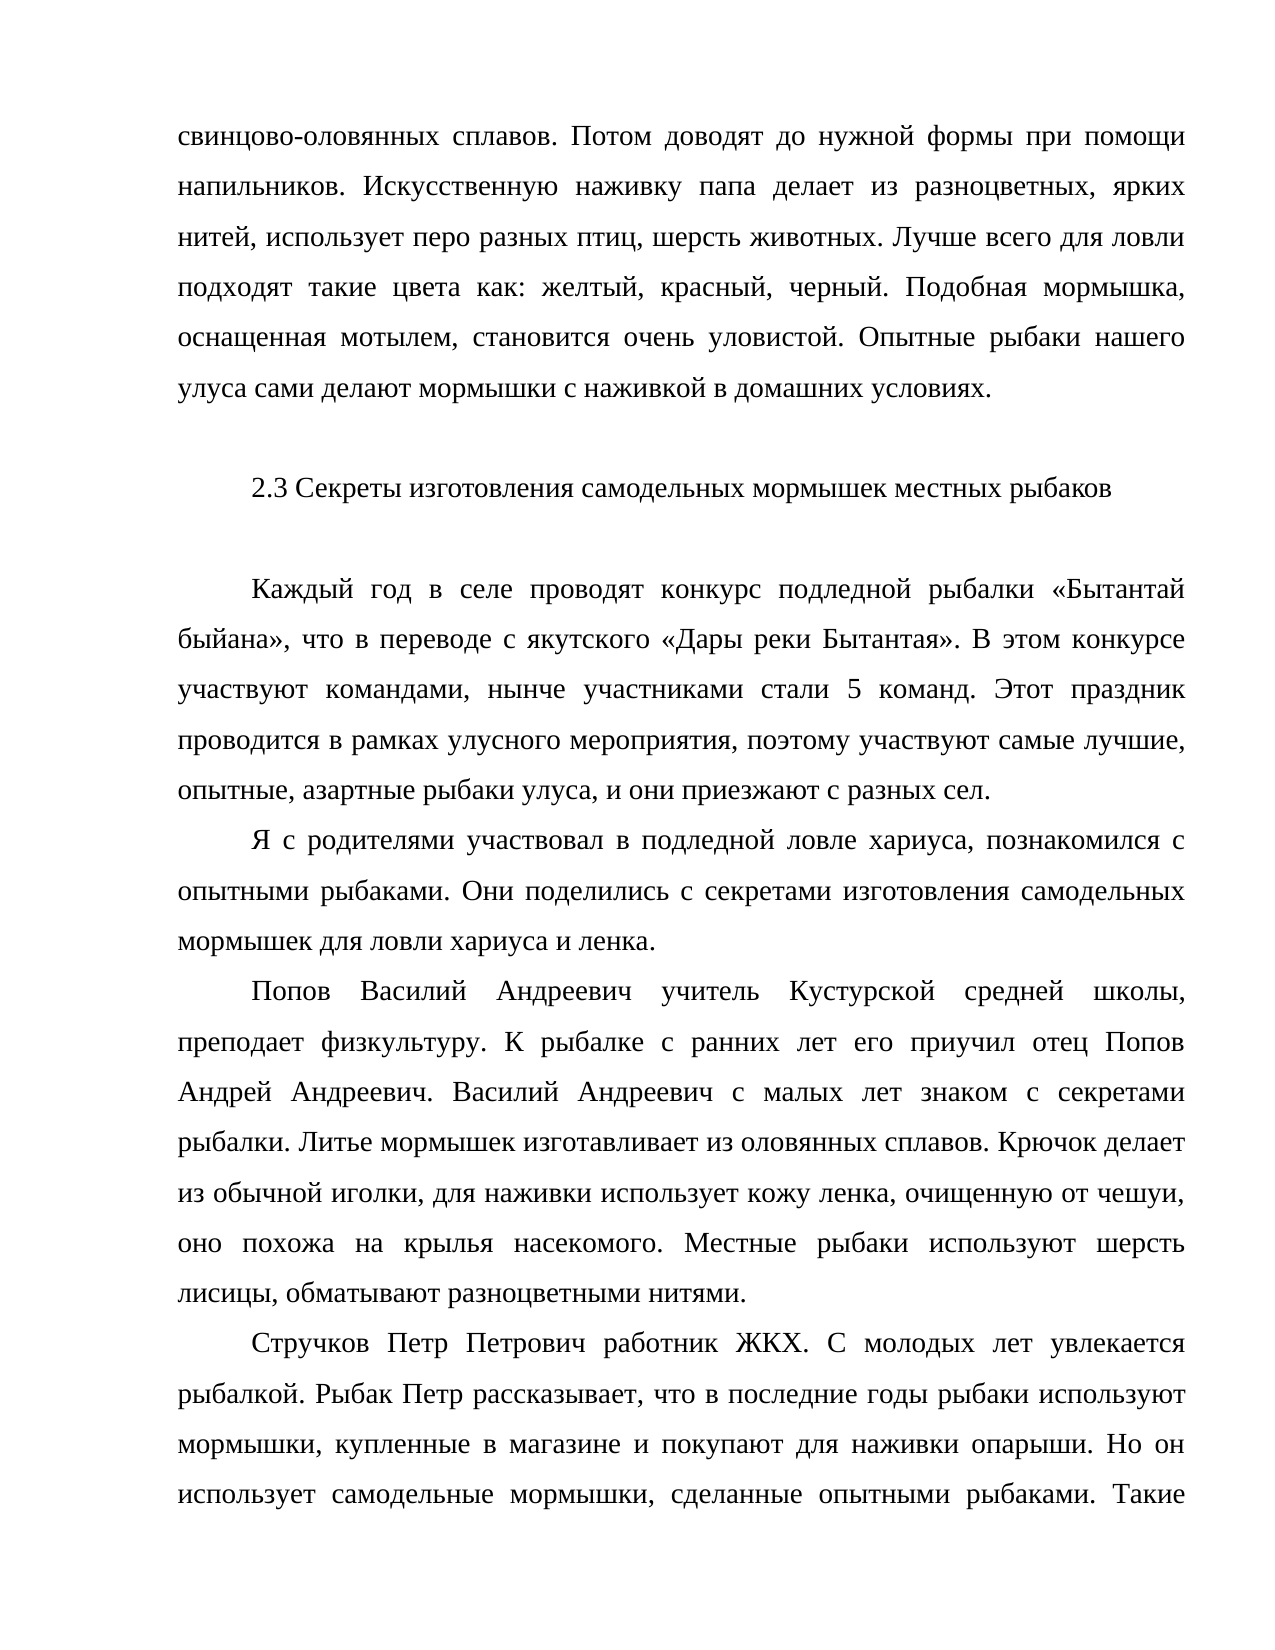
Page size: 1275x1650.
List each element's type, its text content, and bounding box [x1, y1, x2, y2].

text Попов Василий Андреевич учитель Кустурской средней школы, преподает физкультуру. К рыбалке с ранних лет его приучил отец Попов Андрей Андреевич. Василий Андреевич с малых лет знаком с секретами рыбалки. Литье мормышек изготавливает из оловянных сплавов. Крючок делает из обычной иголки, для наживки использует кожу ленка, очищенную от чешуи, оно похожа на крылья насекомого. Местные рыбаки используют шерсть лисицы, обматывают разноцветными нитями. [177, 973, 1186, 1309]
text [177, 1326, 1186, 1510]
subtitle 2.3 Секреты изготовления самодельных мормышек местных рыбаков [177, 470, 1186, 504]
text Каждый год в селе проводят конкурс подледной рыбалки «Бытантай быйана», что в переводе с якутского «Дары реки Бытантая». В этом конкурсе участвуют командами, нынче участниками стали 5 команд. Этот праздник проводится в рамках улусного мероприятия, поэтому участвуют самые лучшие, опытные, азартные рыбаки улуса, и они приезжают с разных сел. [177, 571, 1186, 806]
text Я с родителями участвовал в подледной ловле хариуса, познакомился с опытными рыбаками. Они поделились с секретами изготовления самодельных мормышек для ловли хариуса и ленка. [177, 822, 1186, 957]
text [177, 118, 1186, 403]
